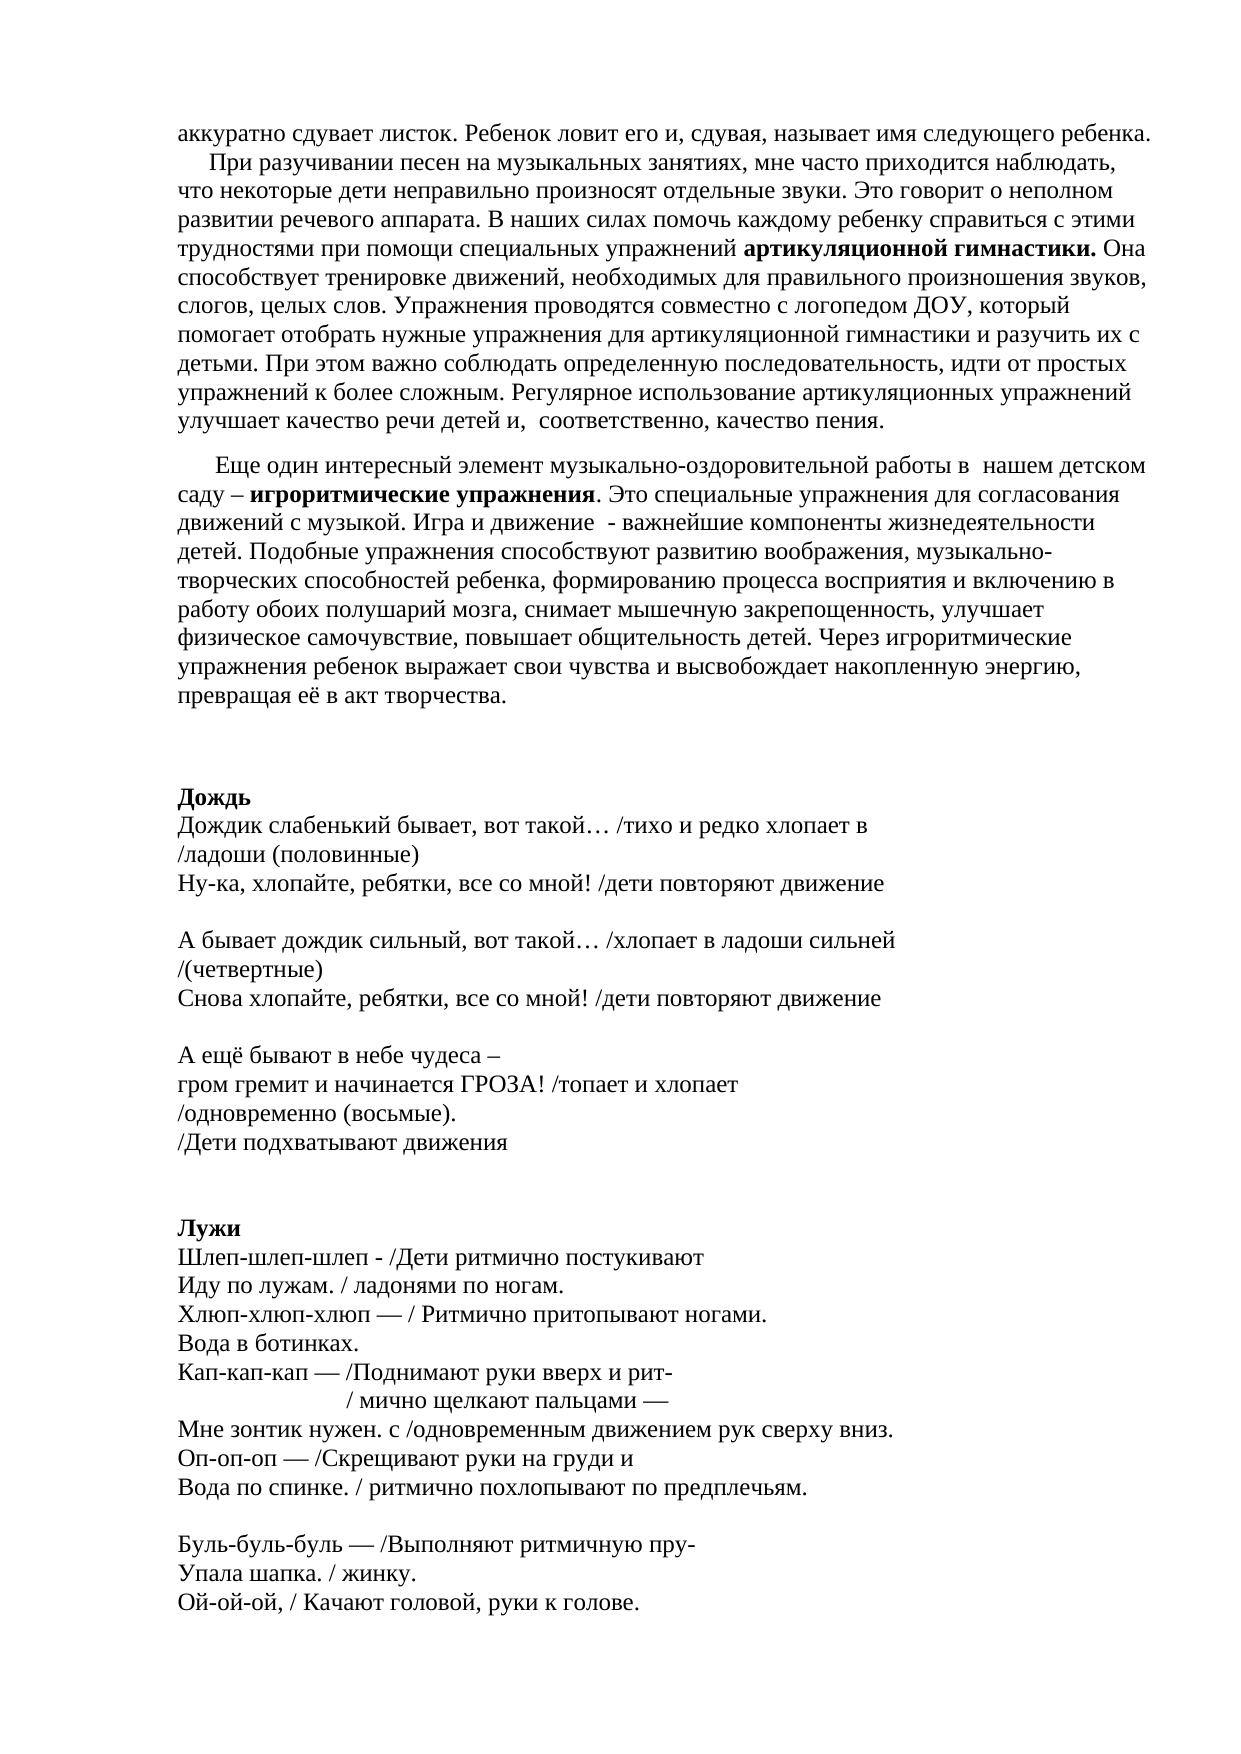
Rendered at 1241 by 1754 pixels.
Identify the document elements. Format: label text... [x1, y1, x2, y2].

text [177, 118, 1152, 434]
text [177, 753, 1152, 1616]
text Еще один интересный элемент музыкально-оздоровительной работы в нашем детском саду – игроритмические упражнения. Это специальные упражнения для согласования движений с музыкой. Игра и движение - важнейшие компоненты жизнедеятельности детей. Подобные упражнения способствуют развитию воображения, музыкально-творческих способностей ребенка, формированию процесса восприятия и включению в работу обоих полушарий мозга, снимает мышечную закрепощенность, улучшает физическое самочувствие, повышает общительность детей. Через игроритмические упражнения ребенок выражает свои чувства и высвобождает накопленную энергию, превращая её в акт творчества. [177, 450, 1152, 737]
